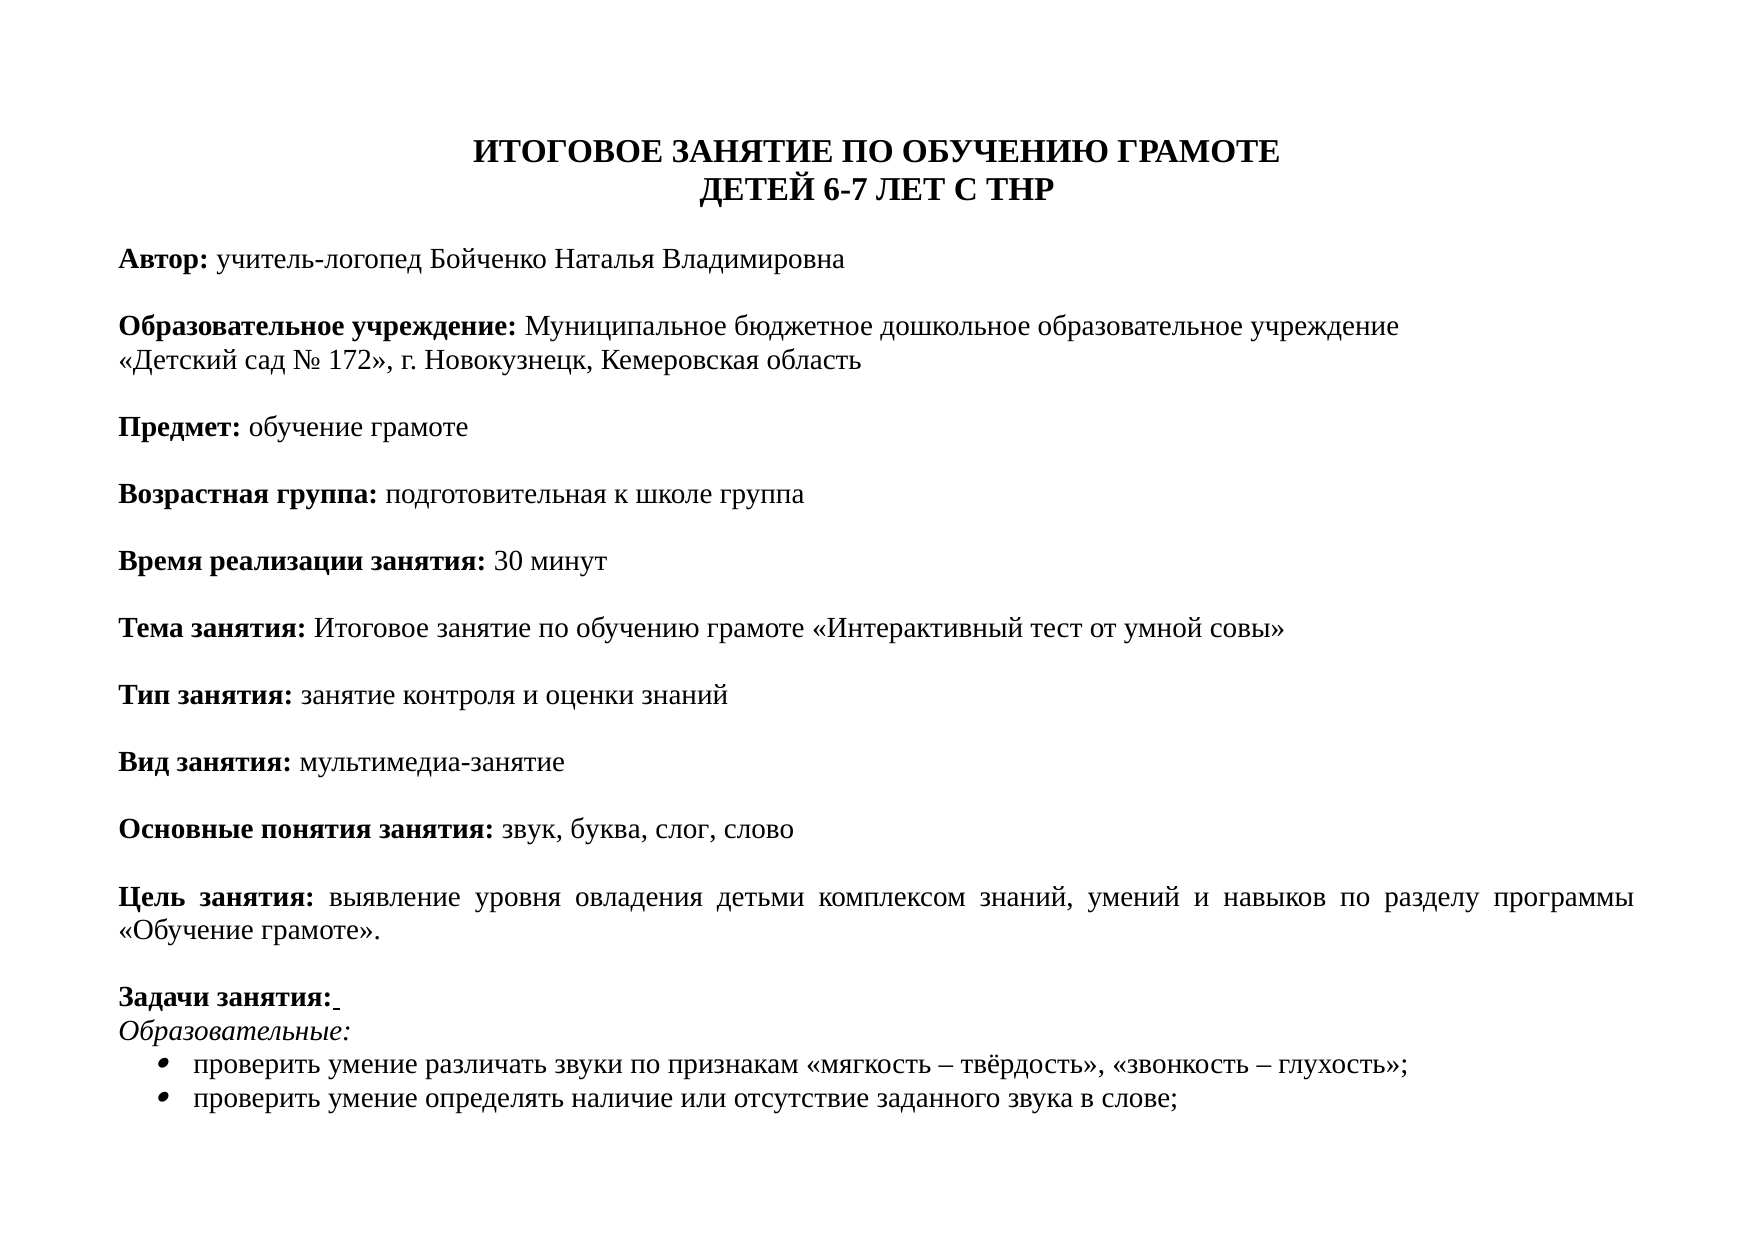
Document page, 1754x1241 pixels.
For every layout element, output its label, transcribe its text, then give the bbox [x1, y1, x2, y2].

text Образовательные: [118, 1013, 1636, 1046]
text Время реализации занятия: 30 минут [118, 543, 1624, 577]
list проверить умение различать звуки по признакам «мягкость – твёрдость», «звонкость – глухость»; [156, 1046, 1636, 1080]
text Цель занятия: выявление уровня овладения детьми комплексом знаний, умений и навыков по разделу программы «Обучение грамоте». [118, 879, 1636, 946]
text Тема занятия: Итоговое занятие по обучению грамоте «Интерактивный тест от умной совы» [118, 610, 1624, 644]
text Основные понятия занятия: звук, буква, слог, слово [118, 812, 1636, 845]
text ДЕТЕЙ 6-7 ЛЕТ С ТНР [118, 169, 1636, 208]
list проверить умение определять наличие или отсутствие заданного звука в слове; [156, 1080, 1636, 1114]
text Предмет: обучение грамоте [118, 409, 1636, 443]
text Образовательное учреждение: Муниципальное бюджетное дошкольное образовательное учреждение «Детский сад № 172», г. Новокузнецк, Кемеровская область [118, 308, 1636, 376]
text Возрастная группа: подготовительная к школе группа [118, 476, 1636, 510]
text ИТОГОВОЕ ЗАНЯТИЕ ПО ОБУЧЕНИЮ ГРАМОТЕ [118, 131, 1636, 169]
text Задачи занятия: [118, 979, 1636, 1013]
text Тип занятия: занятие контроля и оценки знаний [118, 677, 1624, 711]
text Вид занятия: мультимедиа-занятие [118, 744, 1624, 778]
text Автор: учитель-логопед Бойченко Наталья Владимировна [118, 241, 1636, 275]
